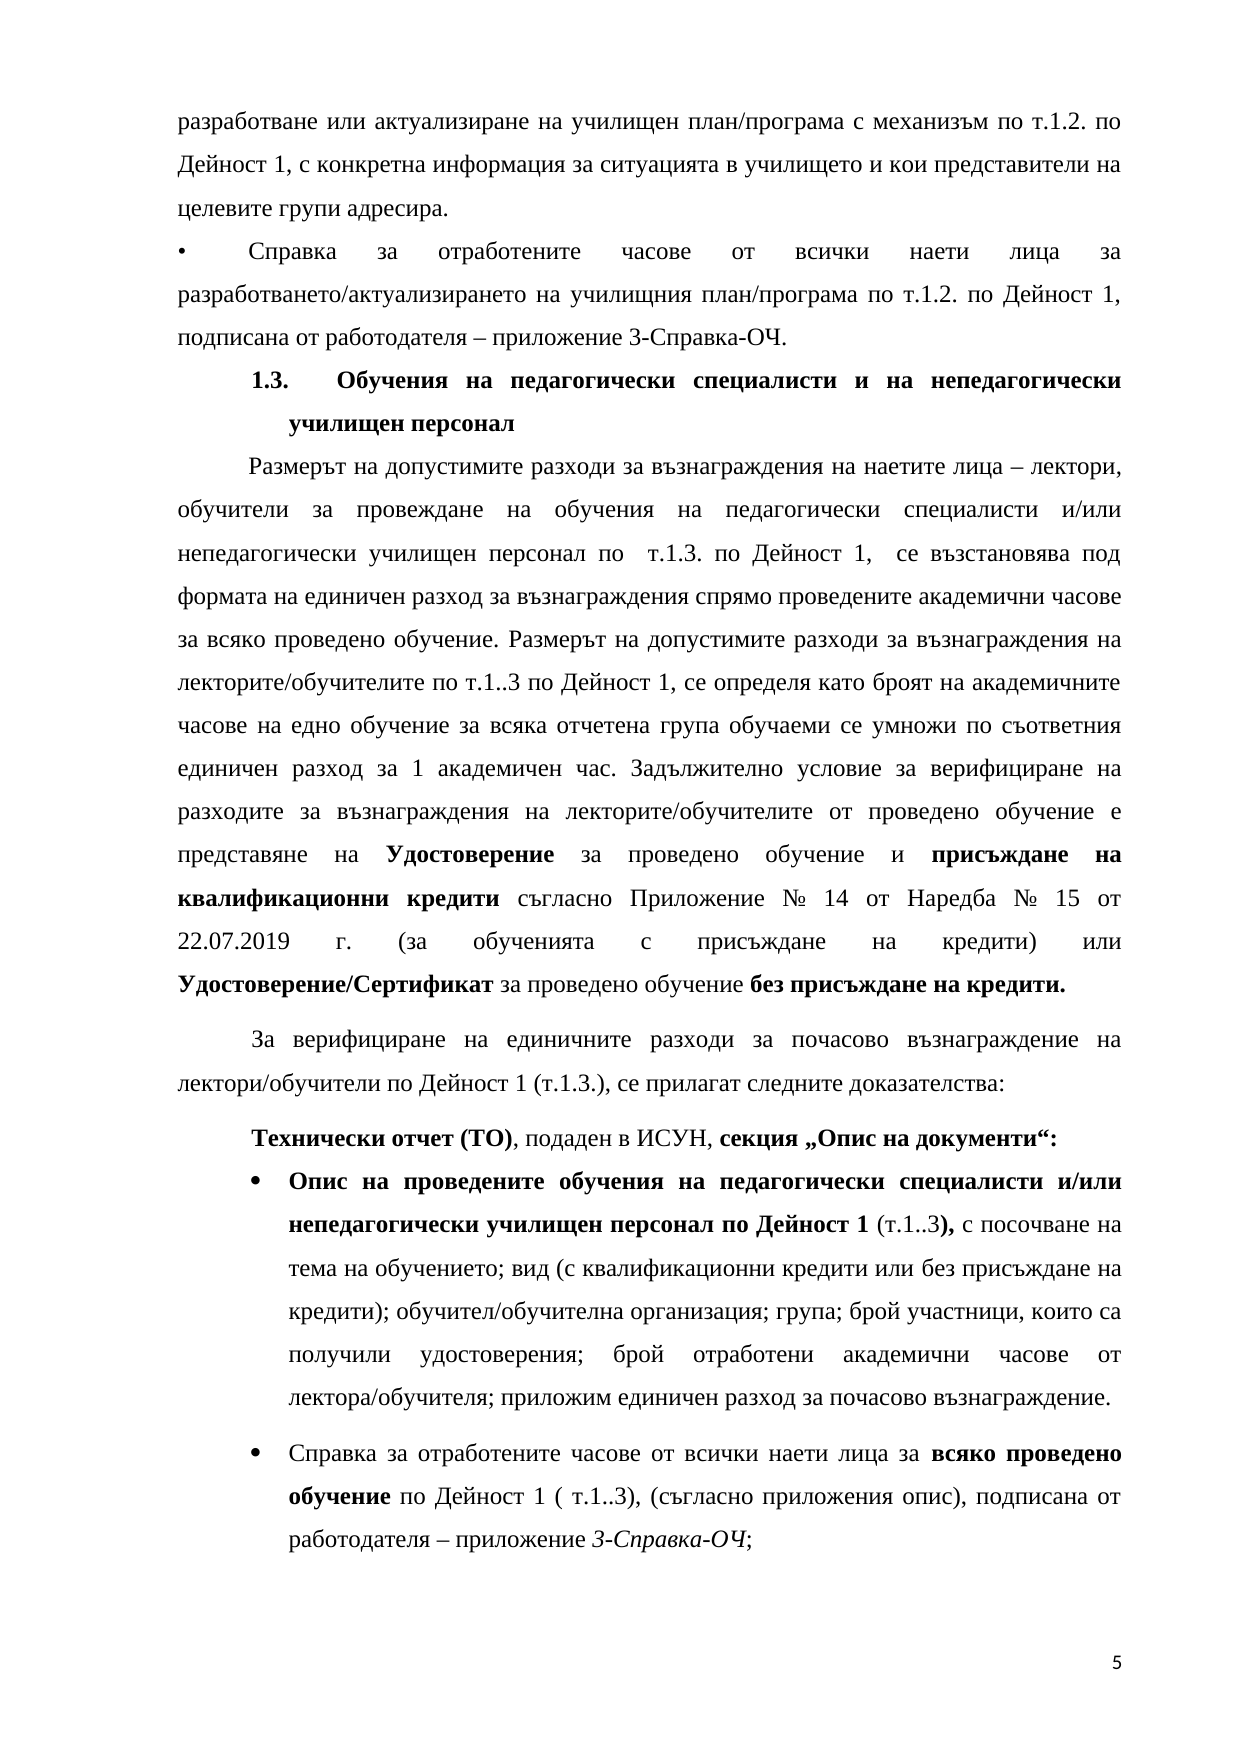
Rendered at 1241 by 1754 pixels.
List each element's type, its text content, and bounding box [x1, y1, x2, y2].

text Технически отчет (ТО), подаден в ИСУН, секция „Опис на документи“: [177, 1123, 1122, 1152]
list Опис на проведените обучения на педагогически специалисти и/или непедагогически училищен персонал по Дейност 1 (т.1..3), с посочване на тема на обучението; вид (с квалификационни кредити или без присъждане на кредити); обучител/обучителна организация; група; брой участници, които са получили удостоверения; брой отработени академични часове от лектора/обучителя; приложим единичен разход за почасово възнаграждение. [251, 1166, 1122, 1411]
text Размерът на допустимите разходи за възнаграждения на наетите лица – лектори, обучители за провеждане на обучения на педагогически специалисти и/или непедагогически училищен персонал по т.1.3. по Дейност 1, се възстановява под формата на единичен разход за възнаграждения спрямо проведените академични часове за всяко проведено обучение. Размерът на допустимите разходи за възнаграждения на лекторите/обучителите по т.1..3 по Дейност 1, се определя като броят на академичните часове на едно обучение за всяка отчетена група обучаеми се умножи по съответния единичен разход за 1 академичен час. Задължително условие за верифициране на разходите за възнаграждения на лекторите/обучителите от проведено обучение е представяне на Удостоверение за проведено обучение и присъждане на квалификационни кредити съгласно Приложение № 14 от Наредба № 15 от 22.07.2019 г. (за обученията с присъждане на кредити) или Удостоверение/Сертификат за проведено обучение без присъждане на кредити. [177, 451, 1122, 998]
text За верифициране на единичните разходи за почасово възнаграждение на лектори/обучители по Дейност 1 (т.1.3.), се прилагат следните доказателства: [177, 1024, 1122, 1096]
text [177, 106, 1122, 221]
text • Справка за отработените часове от всички наети лица за разработването/актуализирането на училищния план/програма по т.1.2. по Дейност 1, подписана от работодателя – приложение 3-Справка-ОЧ. [177, 236, 1122, 351]
list Обучения на педагогически специалисти и на непедагогически училищен персонал [251, 365, 1122, 437]
list Справка за отработените часове от всички наети лица за всяко проведено обучение по Дейност 1 ( т.1..3), (съгласно приложения опис), подписана от работодателя – приложение 3-Справка-ОЧ; [251, 1438, 1122, 1553]
